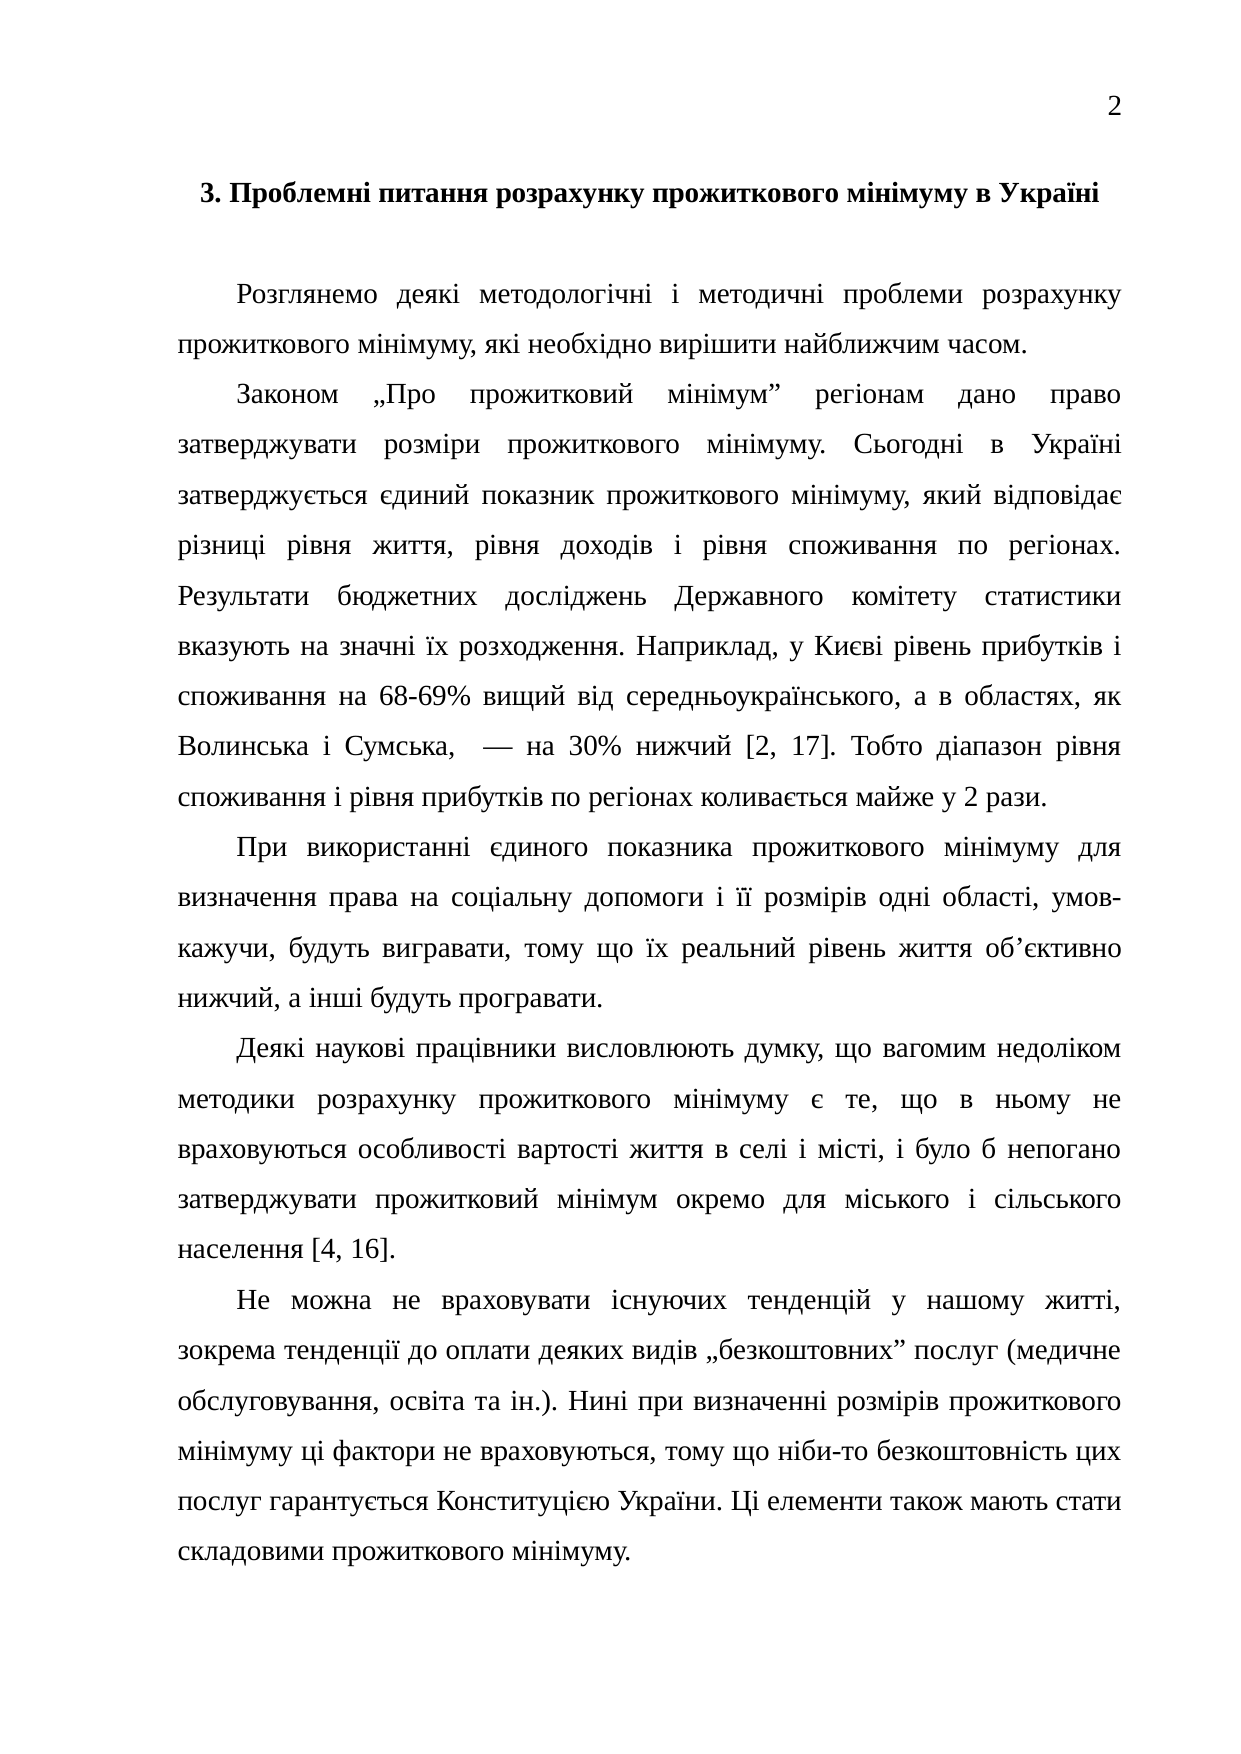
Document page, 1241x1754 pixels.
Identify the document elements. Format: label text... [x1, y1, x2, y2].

subtitle 3. Проблемні питання розрахунку прожиткового мінімуму в Україні [177, 175, 1122, 209]
text Деякі наукові працівники висловлюють думку, що вагомим недоліком методики розрахунку прожиткового мінімуму є те, що в ньому не враховуються особливості вартості життя в селі і місті, і було б непогано затверджувати прожитковий мінімум окремо для міського і сільського населення [4, 16]. [177, 1031, 1122, 1265]
text При використанні єдиного показника прожиткового мінімуму для визначення права на соціальну допомоги і її розмірів одні області, умов-кажучи, будуть вигравати, тому що їх реальний рівень життя об’єктивно нижчий, а інші будуть програвати. [177, 829, 1122, 1014]
text Розглянемо деякі методологічні і методичні проблеми розрахунку прожиткового мінімуму, які необхідно вирішити найближчим часом. [177, 276, 1122, 360]
text Не можна не враховувати існуючих тенденцій у нашому житті, зокрема тенденції до оплати деяких видів „безкоштовних” послуг (медичне обслуговування, освіта та ін.). Нині при визначенні розмірів прожиткового мінімуму ці фактори не враховуються, тому що ніби-то безкоштовність цих послуг гарантується Конституцією України. Ці елементи також мають стати складовими прожиткового мінімуму. [177, 1282, 1122, 1567]
text Законом „Про прожитковий мінімум” регіонам дано право затверджувати розміри прожиткового мінімуму. Сьогодні в Україні затверджується єдиний показник прожиткового мінімуму, який відповідає різниці рівня життя, рівня доходів і рівня споживання по регіонах. Результати бюджетних досліджень Державного комітету статистики вказують на значні їх розходження. Наприклад, у Києві рівень прибутків і споживання на 68-69% вищий від середньоукраїнського, а в областях, як Волинська і Сумська, — на 30% нижчий [2, 17]. Тобто діапазон рівня споживання і рівня прибутків по регіонах коливається майже у 2 рази. [177, 377, 1122, 813]
